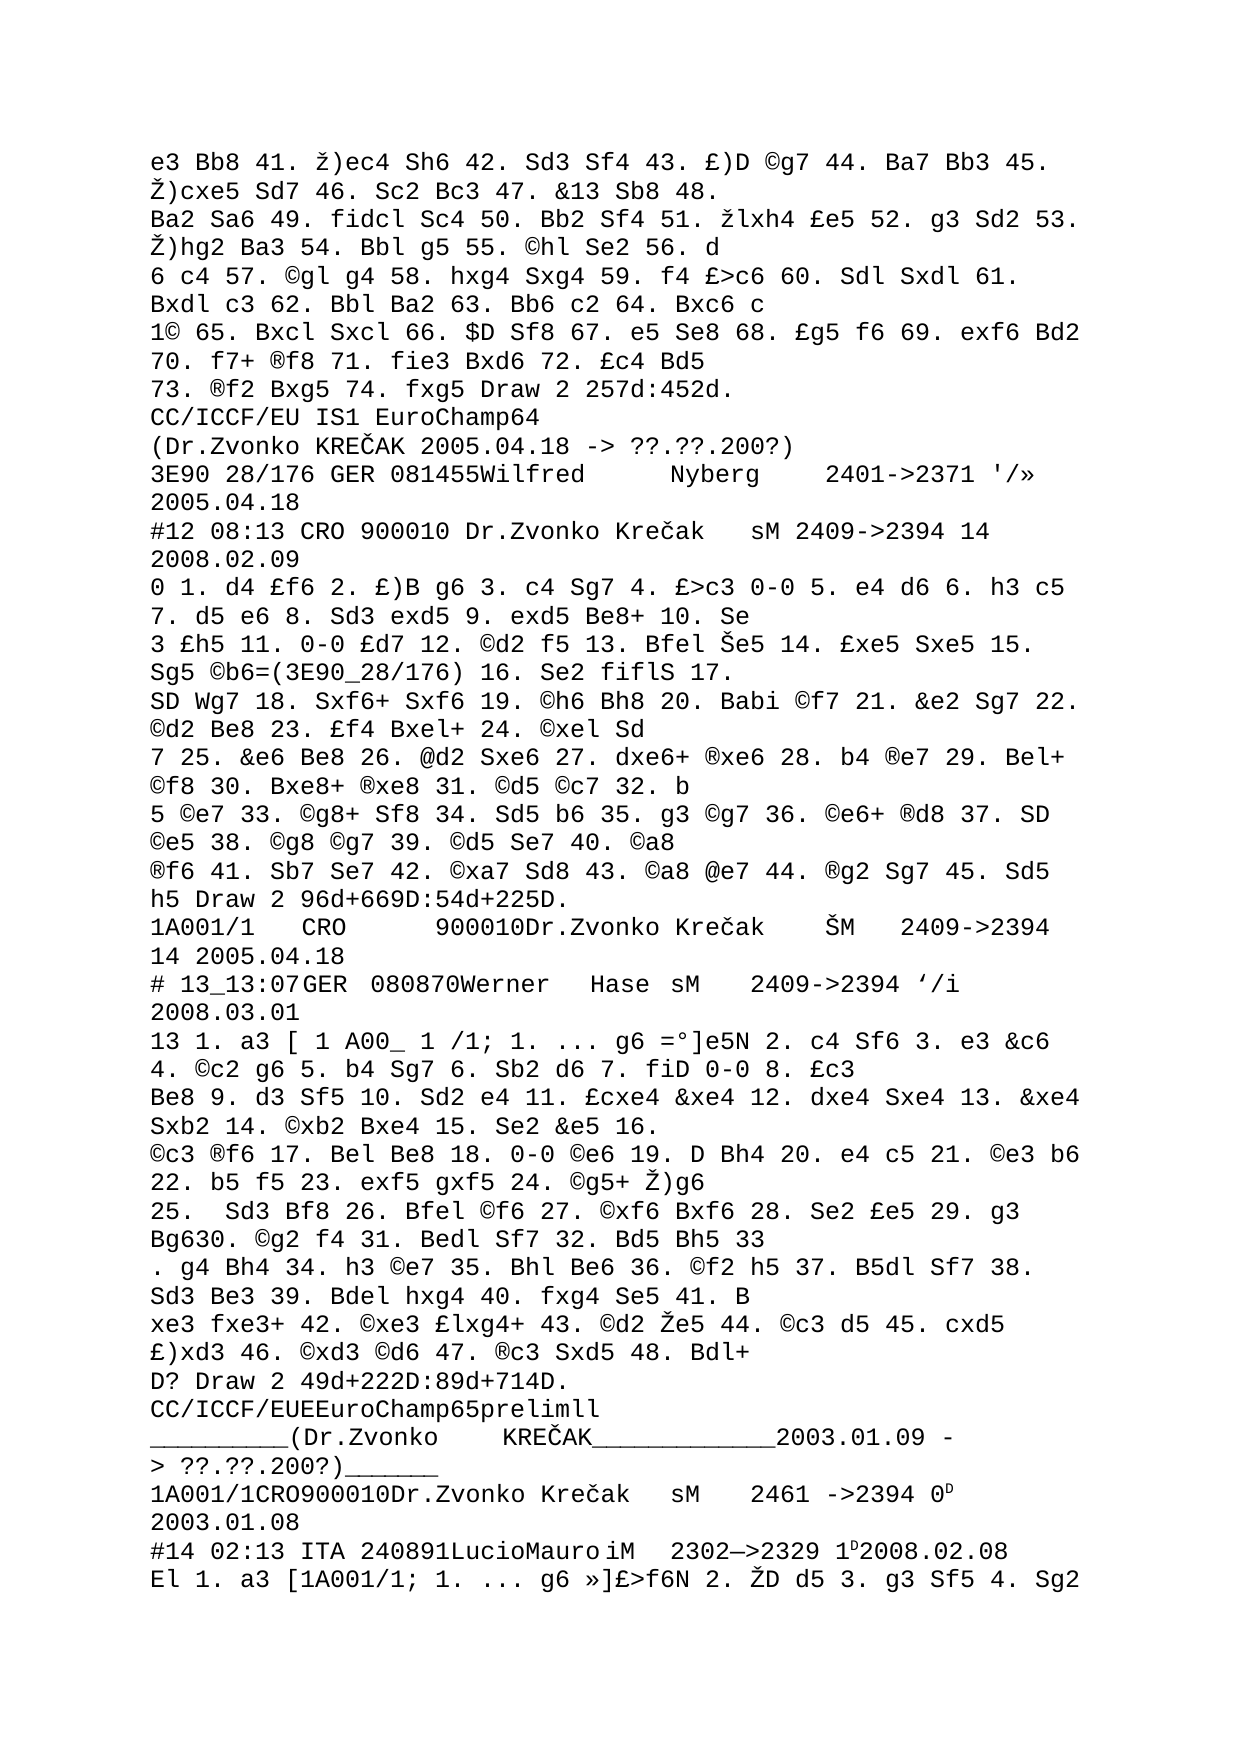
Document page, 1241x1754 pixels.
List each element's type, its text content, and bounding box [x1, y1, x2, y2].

text #12 08:13 CRO 900010 Dr.Zvonko Krečak sM 2409->2394 14 2008.02.09 [150, 518, 1090, 575]
text (Dr.Zvonko KREČAK 2005.04.18 -> ??.??.200?) [150, 433, 1090, 462]
text 6 c4 57. ©gl g4 58. hxg4 Sxg4 59. f4 £>c6 60. Sdl Sxdl 61. Bxdl c3 62. Bbl Ba2 63. Bb6 c2 64. Bxc6 c 1© 65. Bxcl Sxcl 66. $D Sf8 67. e5 Se8 68. £g5 f6 69. exf6 Bd2 70. f7+ ®f8 71. fie3 Bxd6 72. £c4 Bd5 73. ®f2 Bxg5 74. fxg5 Draw 2 257d:452d. [150, 263, 1090, 405]
text 7 25. &e6 Be8 26. @d2 Sxe6 27. dxe6+ ®xe6 28. b4 ®e7 29. Bel+ ©f8 30. Bxe8+ ®xe8 31. ©d5 ©c7 32. b 5 ©e7 33. ©g8+ Sf8 34. Sd5 b6 35. g3 ©g7 36. ©e6+ ®d8 37. SD ©e5 38. ©g8 ©g7 39. ©d5 Se7 40. ©a8 ®f6 41. Sb7 Se7 42. ©xa7 Sd8 43. ©a8 @e7 44. ®g2 Sg7 45. Sd5 h5 Draw 2 96d+669D:54d+225D. [150, 745, 1090, 915]
text #14 02:13 ITA 240891 LucioMauro iM 2302—>2329 1D2008.02.08 [150, 1538, 1090, 1567]
text 25. Sd3 Bf8 26. Bfel ©f6 27. ©xf6 Bxf6 28. Se2 £e5 29. g3 Bg630. ©g2 f4 31. Bedl Sf7 32. Bd5 Bh5 33 . g4 Bh4 34. h3 ©e7 35. Bhl Be6 36. ©f2 h5 37. B5dl Sf7 38. Sd3 Be3 39. Bdel hxg4 40. fxg4 Se5 41. B xe3 fxe3+ 42. ©xe3 £lxg4+ 43. ©d2 Že5 44. ©c3 d5 45. cxd5 £)xd3 46. ©xd3 ©d6 47. ®c3 Sxd5 48. Bdl+ D? Draw 2 49d+222D:89d+714D. [150, 1198, 1090, 1397]
text e3 Bb8 41. ž)ec4 Sh6 42. Sd3 Sf4 43. £)D ©g7 44. Ba7 Bb3 45. Ž)cxe5 Sd7 46. Sc2 Bc3 47. &13 Sb8 48. Ba2 Sa6 49. fidcl Sc4 50. Bb2 Sf4 51. žlxh4 £e5 52. g3 Sd2 53. Ž)hg2 Ba3 54. Bbl g5 55. ©hl Se2 56. d [150, 150, 1090, 263]
text 1A001/1 CRO 900010 Dr.Zvonko Krečak ŠM 2409->2394 14 2005.04.18 [150, 915, 1090, 972]
text 3 £h5 11. 0-0 £d7 12. ©d2 f5 13. Bfel Še5 14. £xe5 Sxe5 15. Sg5 ©b6=(3E90_28/176) 16. Se2 fiflS 17. SD Wg7 18. Sxf6+ Sxf6 19. ©h6 Bh8 20. Babi ©f7 21. &e2 Sg7 22. ©d2 Be8 23. £f4 Bxel+ 24. ©xel Sd [150, 632, 1090, 745]
text 3E90 28/176 GER 081455 Wilfred Nyberg 2401->2371 '/» 2005.04.18 [150, 462, 1090, 518]
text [150, 1567, 1090, 1595]
text CC/ICCF/EU IS1 EuroChamp64 [150, 405, 1090, 433]
text 0 1. d4 £f6 2. £)B g6 3. c4 Sg7 4. £>c3 0-0 5. e4 d6 6. h3 c5 7. d5 e6 8. Sd3 exd5 9. exd5 Be8+ 10. Se [150, 575, 1090, 632]
text 1A001/1 CRO 900010 Dr.Zvonko Krečak sM 2461 ->2394 0D 2003.01.08 [150, 1482, 1090, 1538]
text # 13_13:07 GER 080870 Werner Hase sM 2409->2394 ‘/i 2008.03.01 [150, 972, 1090, 1028]
text (Dr.Zvonko KREČAK 2003.01.09 -> ??.??.200?) [150, 1425, 1090, 1482]
text 13 1. a3 [ 1 A00_ 1 /1; 1. ... g6 =°]e5N 2. c4 Sf6 3. e3 &c6 4. ©c2 g6 5. b4 Sg7 6. Sb2 d6 7. fiD 0-0 8. £c3 Be8 9. d3 Sf5 10. Sd2 e4 11. £cxe4 &xe4 12. dxe4 Sxe4 13. &xe4 Sxb2 14. ©xb2 Bxe4 15. Se2 &e5 16. ©c3 ®f6 17. Bel Be8 18. 0-0 ©e6 19. D Bh4 20. e4 c5 21. ©e3 b6 22. b5 f5 23. exf5 gxf5 24. ©g5+ Ž)g6 [150, 1028, 1090, 1198]
text CC/ICCF/EUEEuroChamp65prelimll [150, 1397, 1090, 1425]
